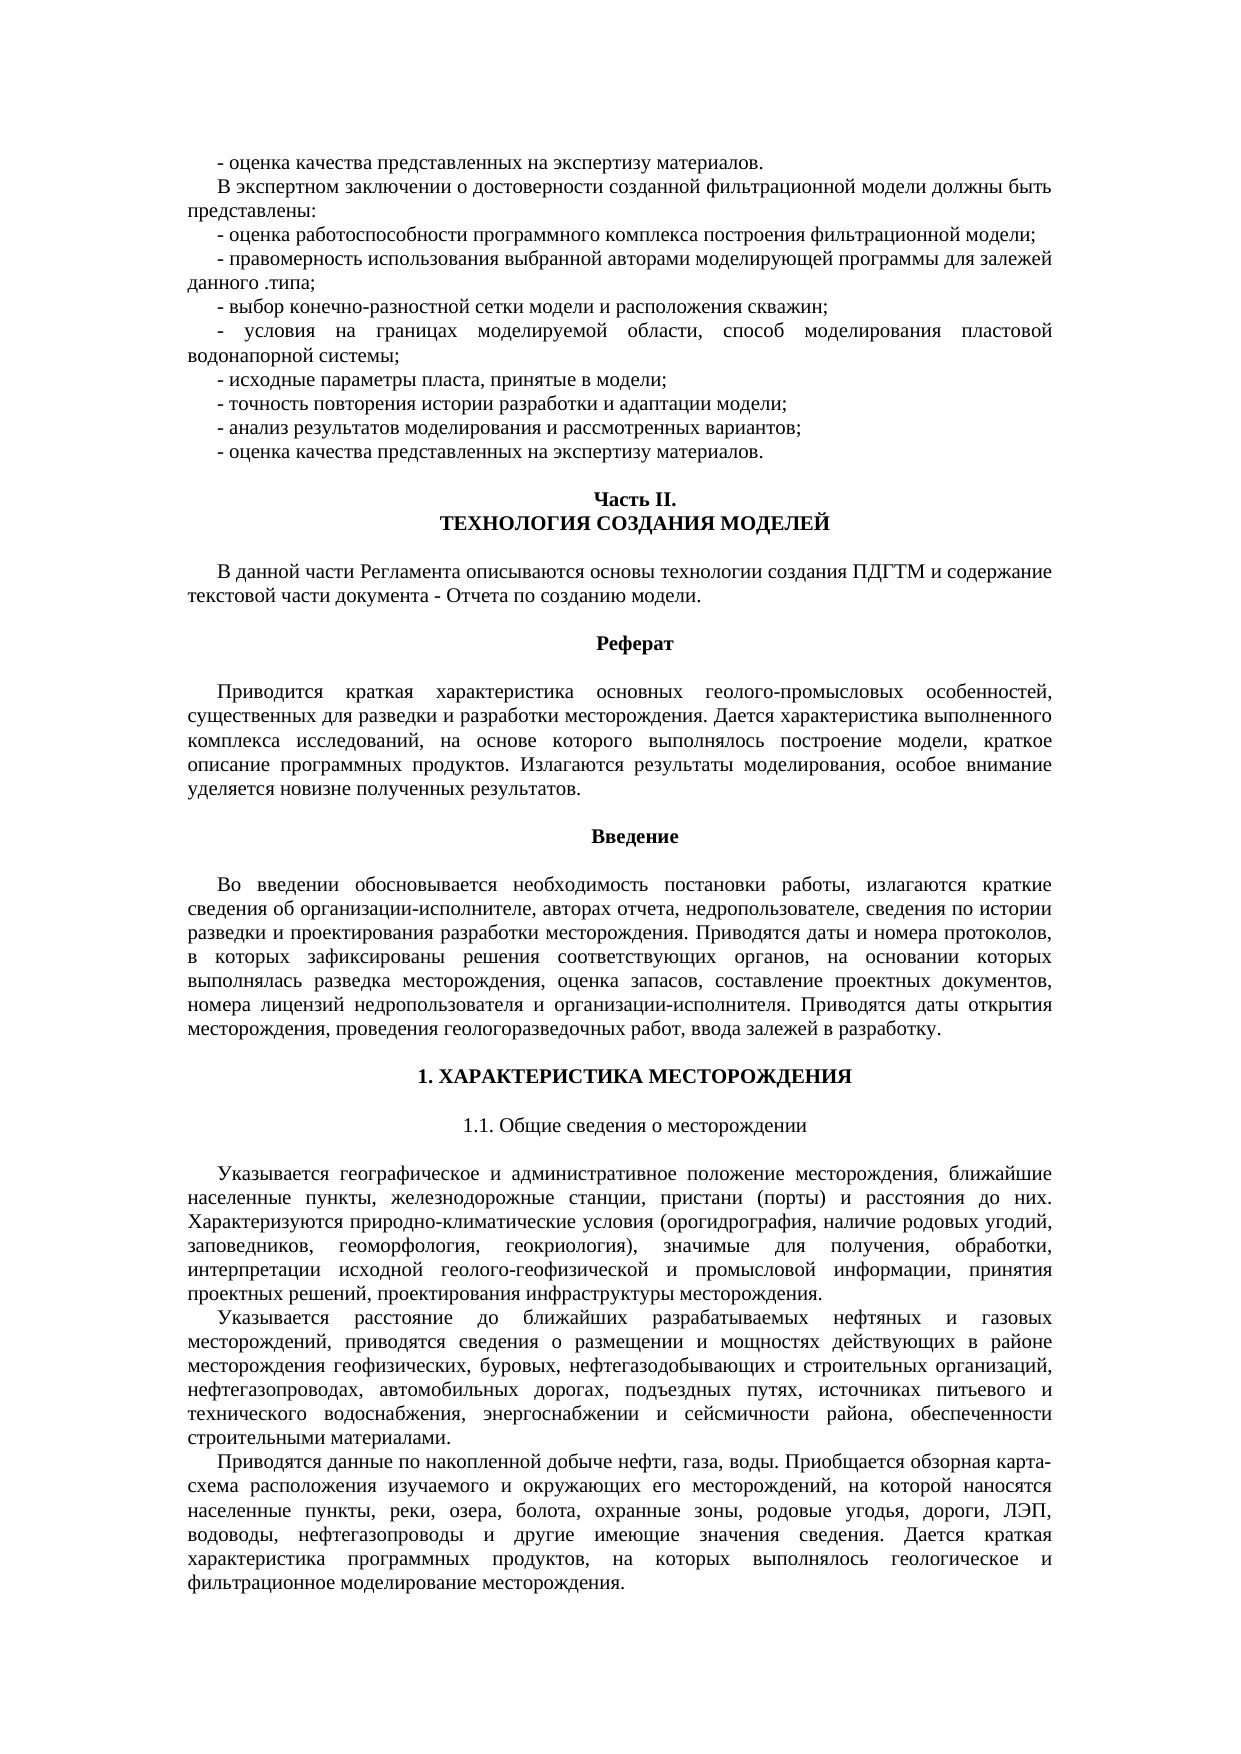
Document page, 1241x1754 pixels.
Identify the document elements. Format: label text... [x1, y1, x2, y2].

text - выбор конечно-разностной сетки модели и расположения скважин; [187, 294, 1053, 318]
text Указывается расстояние до ближайших разрабатываемых нефтяных и газовых месторождений, приводятся сведения о размещении и мощностях действующих в районе месторождения геофизических, буровых, нефтегазодобывающих и строительных организаций, нефтегазопроводах, автомобильных дорогах, подъездных путях, источниках питьевого и технического водоснабжения, энергоснабжении и сейсмичности района, обеспеченности строительными материалами. [187, 1305, 1053, 1449]
text - правомерность использования выбранной авторами моделирующей программы для залежей данного .типа; [187, 246, 1053, 294]
text - анализ результатов моделирования и рассмотренных вариантов; [187, 415, 1053, 439]
text Часть II. [187, 487, 1053, 511]
text - оценка работоспособности программного комплекса построения фильтрационной модели; [187, 222, 1053, 246]
text В экспертном заключении о достоверности созданной фильтрационной модели должны быть представлены: [187, 174, 1053, 222]
text - оценка качества представленных на экспертизу материалов. [187, 439, 1053, 463]
text Приводится краткая характеристика основных геолого-промысловых особенностей, существенных для разведки и разработки месторождения. Дается характеристика выполненного комплекса исследований, на основе которого выполнялось построение модели, краткое описание программных продуктов. Излагаются результаты моделирования, особое внимание уделяется новизне полученных результатов. [187, 679, 1053, 800]
text - оценка качества представленных на экспертизу материалов. [187, 150, 1053, 174]
text 1.1. Общие сведения о месторождении [187, 1112, 1053, 1137]
text Реферат [187, 631, 1053, 655]
text - условия на границах моделируемой области, способ моделирования пластовой водонапорной системы; [187, 318, 1053, 367]
text Приводятся данные по накопленной добыче нефти, газа, воды. Приобщается обзорная карта-схема расположения изучаемого и окружающих его месторождений, на которой наносятся населенные пункты, реки, озера, болота, охранные зоны, родовые угодья, дороги, ЛЭП, водоводы, нефтегазопроводы и другие имеющие значения сведения. Дается краткая характеристика программных продуктов, на которых выполнялось геологическое и фильтрационное моделирование месторождения. [187, 1449, 1053, 1594]
text Во введении обосновывается необходимость постановки работы, излагаются краткие сведения об организации-исполнителе, авторах отчета, недропользователе, сведения по истории разведки и проектирования разработки месторождения. Приводятся даты и номера протоколов, в которых зафиксированы решения соответствующих органов, на основании которых выполнялась разведка месторождения, оценка запасов, составление проектных документов, номера лицензий недропользователя и организации-исполнителя. Приводятся даты открытия месторождения, проведения геологоразведочных работ, ввода залежей в разработку. [187, 872, 1053, 1040]
text - точность повторения истории разработки и адаптации модели; [187, 391, 1053, 415]
text В данной части Регламента описываются основы технологии создания ПДГТМ и содержание текстовой части документа - Отчета по созданию модели. [187, 559, 1053, 607]
text ТЕХНОЛОГИЯ СОЗДАНИЯ МОДЕЛЕЙ [187, 511, 1053, 535]
text Введение [187, 824, 1053, 848]
text - исходные параметры пласта, принятые в модели; [187, 367, 1053, 391]
text Указывается географическое и административное положение месторождения, ближайшие населенные пункты, железнодорожные станции, пристани (порты) и расстояния до них. Характеризуются природно-климатические условия (орогидрография, наличие родовых угодий, заповедников, геоморфология, геокриология), значимые для получения, обработки, интерпретации исходной геолого-геофизической и промысловой информации, принятия проектных решений, проектирования инфраструктуры месторождения. [187, 1161, 1053, 1305]
text 1. ХАРАКТЕРИСТИКА МЕСТОРОЖДЕНИЯ [187, 1064, 1053, 1088]
